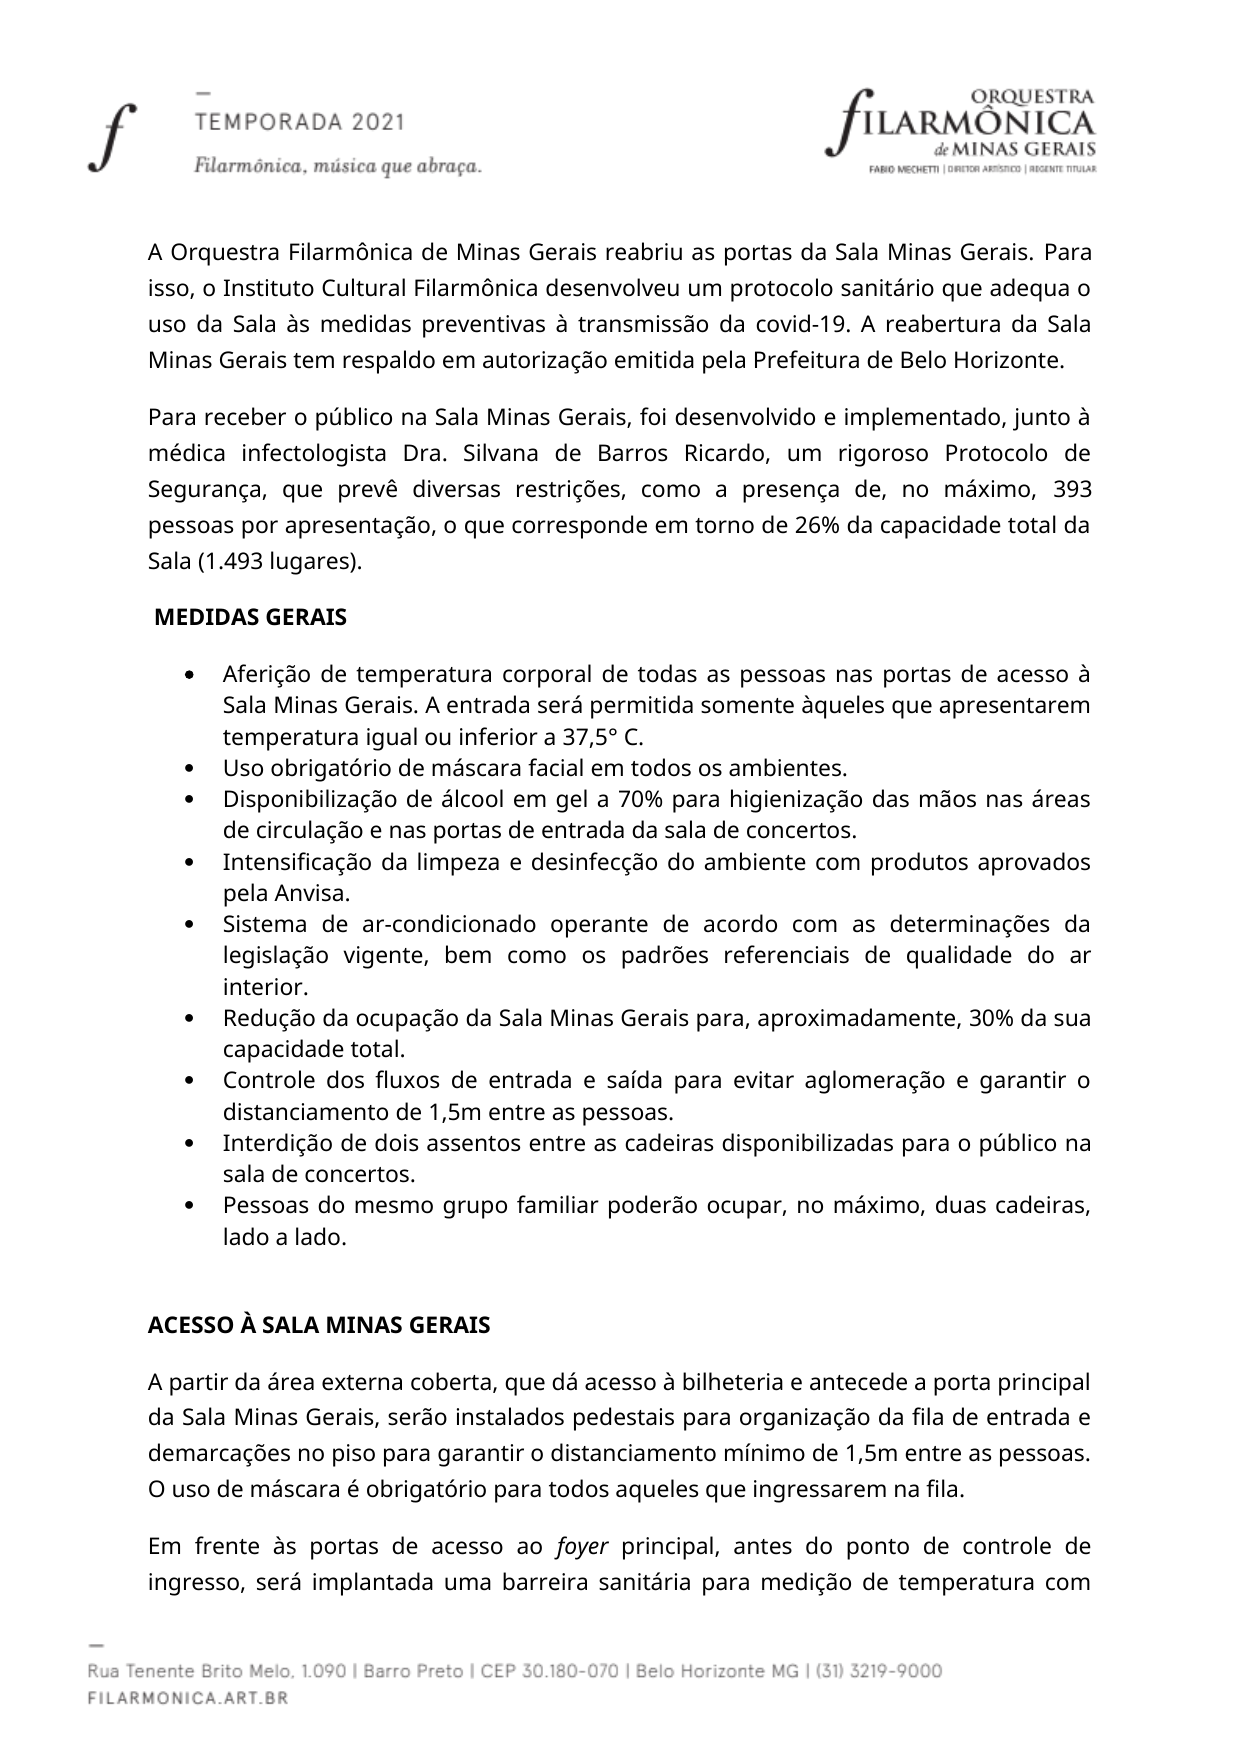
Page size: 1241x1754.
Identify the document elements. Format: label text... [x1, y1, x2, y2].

list Interdição de dois assentos entre as cadeiras disponibilizadas para o público na sala de concertos. [185, 1127, 1092, 1189]
list Redução da ocupação da Sala Minas Gerais para, aproximadamente, 30% da sua capacidade total. [185, 1002, 1092, 1064]
text A partir da área externa coberta, que dá acesso à bilheteria e antecede a porta principal da Sala Minas Gerais, serão instalados pedestais para organização da fila de entrada e demarcações no piso para garantir o distanciamento mínimo de 1,5m entre as pessoas. O uso de máscara é obrigatório para todos aqueles que ingressarem na fila. [148, 1365, 1092, 1504]
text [148, 1530, 1092, 1597]
text MEDIDAS GERAIS [148, 601, 1092, 633]
text Para receber o público na Sala Minas Gerais, foi desenvolvido e implementado, junto à médica infectologista Dra. Silvana de Barros Ricardo, um rigoroso Protocolo de Segurança, que prevê diversas restrições, como a presença de, no máximo, 393 pessoas por apresentação, o que corresponde em torno de 26% da capacidade total da Sala (1.493 lugares). [148, 401, 1092, 576]
list Disponibilização de álcool em gel a 70% para higienização das mãos nas áreas de circulação e nas portas de entrada da sala de concertos. [185, 783, 1092, 846]
list Intensificação da limpeza e desinfecção do ambiente com produtos aprovados pela Anvisa. [185, 846, 1092, 908]
text A Orquestra Filarmônica de Minas Gerais reabriu as portas da Sala Minas Gerais. Para isso, o Instituto Cultural Filarmônica desenvolveu um protocolo sanitário que adequa o uso da Sala às medidas preventivas à transmissão da covid-19. A reabertura da Sala Minas Gerais tem respaldo em autorização emitida pela Prefeitura de Belo Horizonte. [148, 236, 1092, 375]
list Sistema de ar-condicionado operante de acordo com as determinações da legislação vigente, bem como os padrões referenciais de qualidade do ar interior. [185, 908, 1092, 1002]
list Pessoas do mesmo grupo familiar poderão ocupar, no máximo, duas cadeiras, lado a lado. [185, 1189, 1092, 1252]
list Uso obrigatório de máscara facial em todos os ambientes. [185, 752, 1092, 783]
list Aferição de temperatura corporal de todas as pessoas nas portas de acesso à Sala Minas Gerais. A entrada será permitida somente àqueles que apresentarem temperatura igual ou inferior a 37,5° C. [185, 658, 1092, 752]
text ACESSO À SALA MINAS GERAIS [148, 1309, 1092, 1340]
list Controle dos fluxos de entrada e saída para evitar aglomeração e garantir o distanciamento de 1,5m entre as pessoas. [185, 1064, 1092, 1127]
